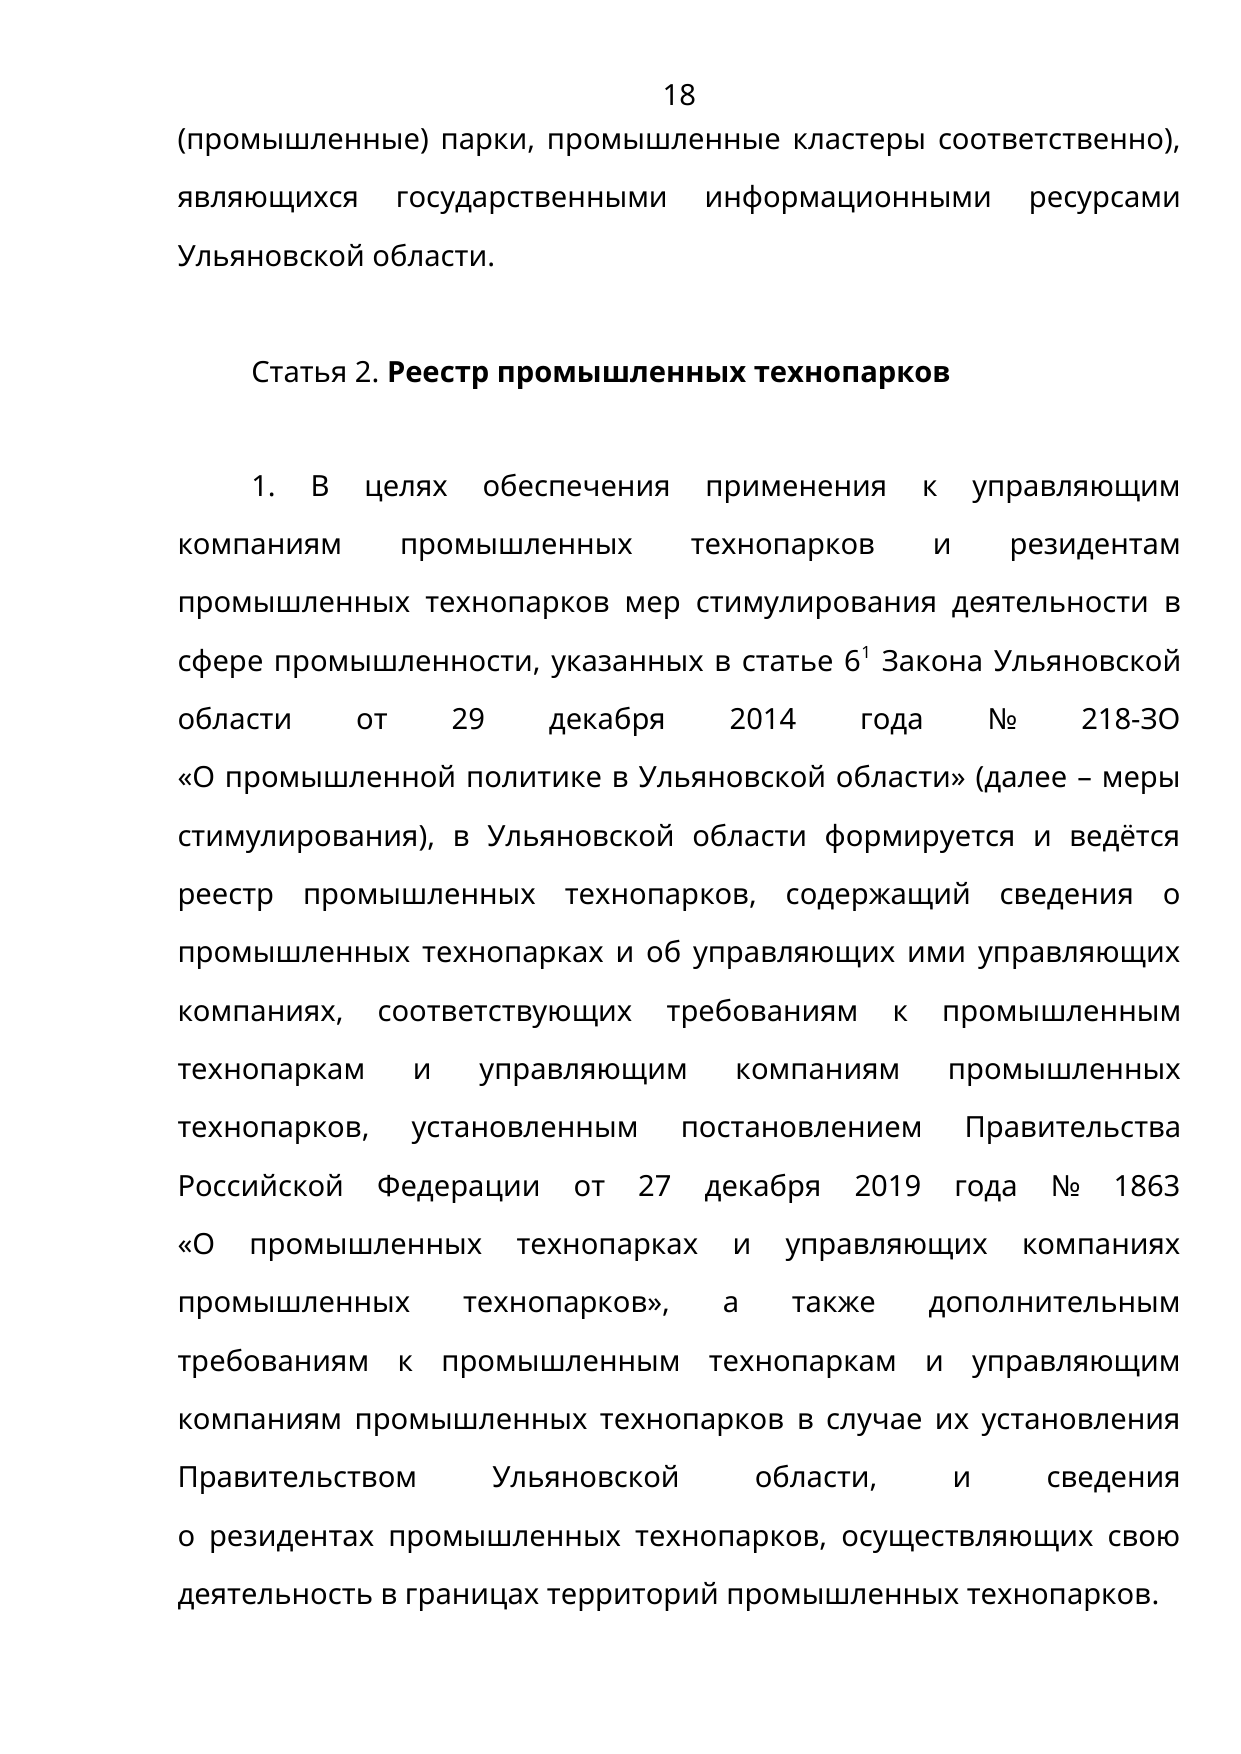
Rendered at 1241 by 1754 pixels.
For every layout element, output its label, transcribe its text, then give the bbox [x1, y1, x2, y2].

text 1. В целях обеспечения применения к управляющим компаниям промышленных технопарков и резидентам промышленных технопарков мер стимулирования деятельности в сфере промышленности, указанных в статье 61 Закона Ульяновской области от 29 декабря 2014 года № 218-ЗО «О промышленной политике в Ульяновской области» (далее – меры стимулирования), в Ульяновской области формируется и ведётся реестр промышленных технопарков, содержащий сведения о промышленных технопарках и об управляющих ими управляющих компаниях, соответствующих требованиям к промышленным технопаркам и управляющим компаниям промышленных технопарков, установленным постановлением Правительства Российской Федерации от 27 декабря 2019 года № 1863 «О промышленных технопарках и управляющих компаниях промышленных технопарков», а также дополнительным требованиям к промышленным технопаркам и управляющим компаниям промышленных технопарков в случае их установления Правительством Ульяновской области, и сведения о резидентах промышленных технопарков, осуществляющих свою деятельность в границах территорий промышленных технопарков. [177, 465, 1181, 1613]
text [177, 118, 1181, 274]
text Статья 2. Реестр промышленных технопарков [177, 352, 1181, 390]
